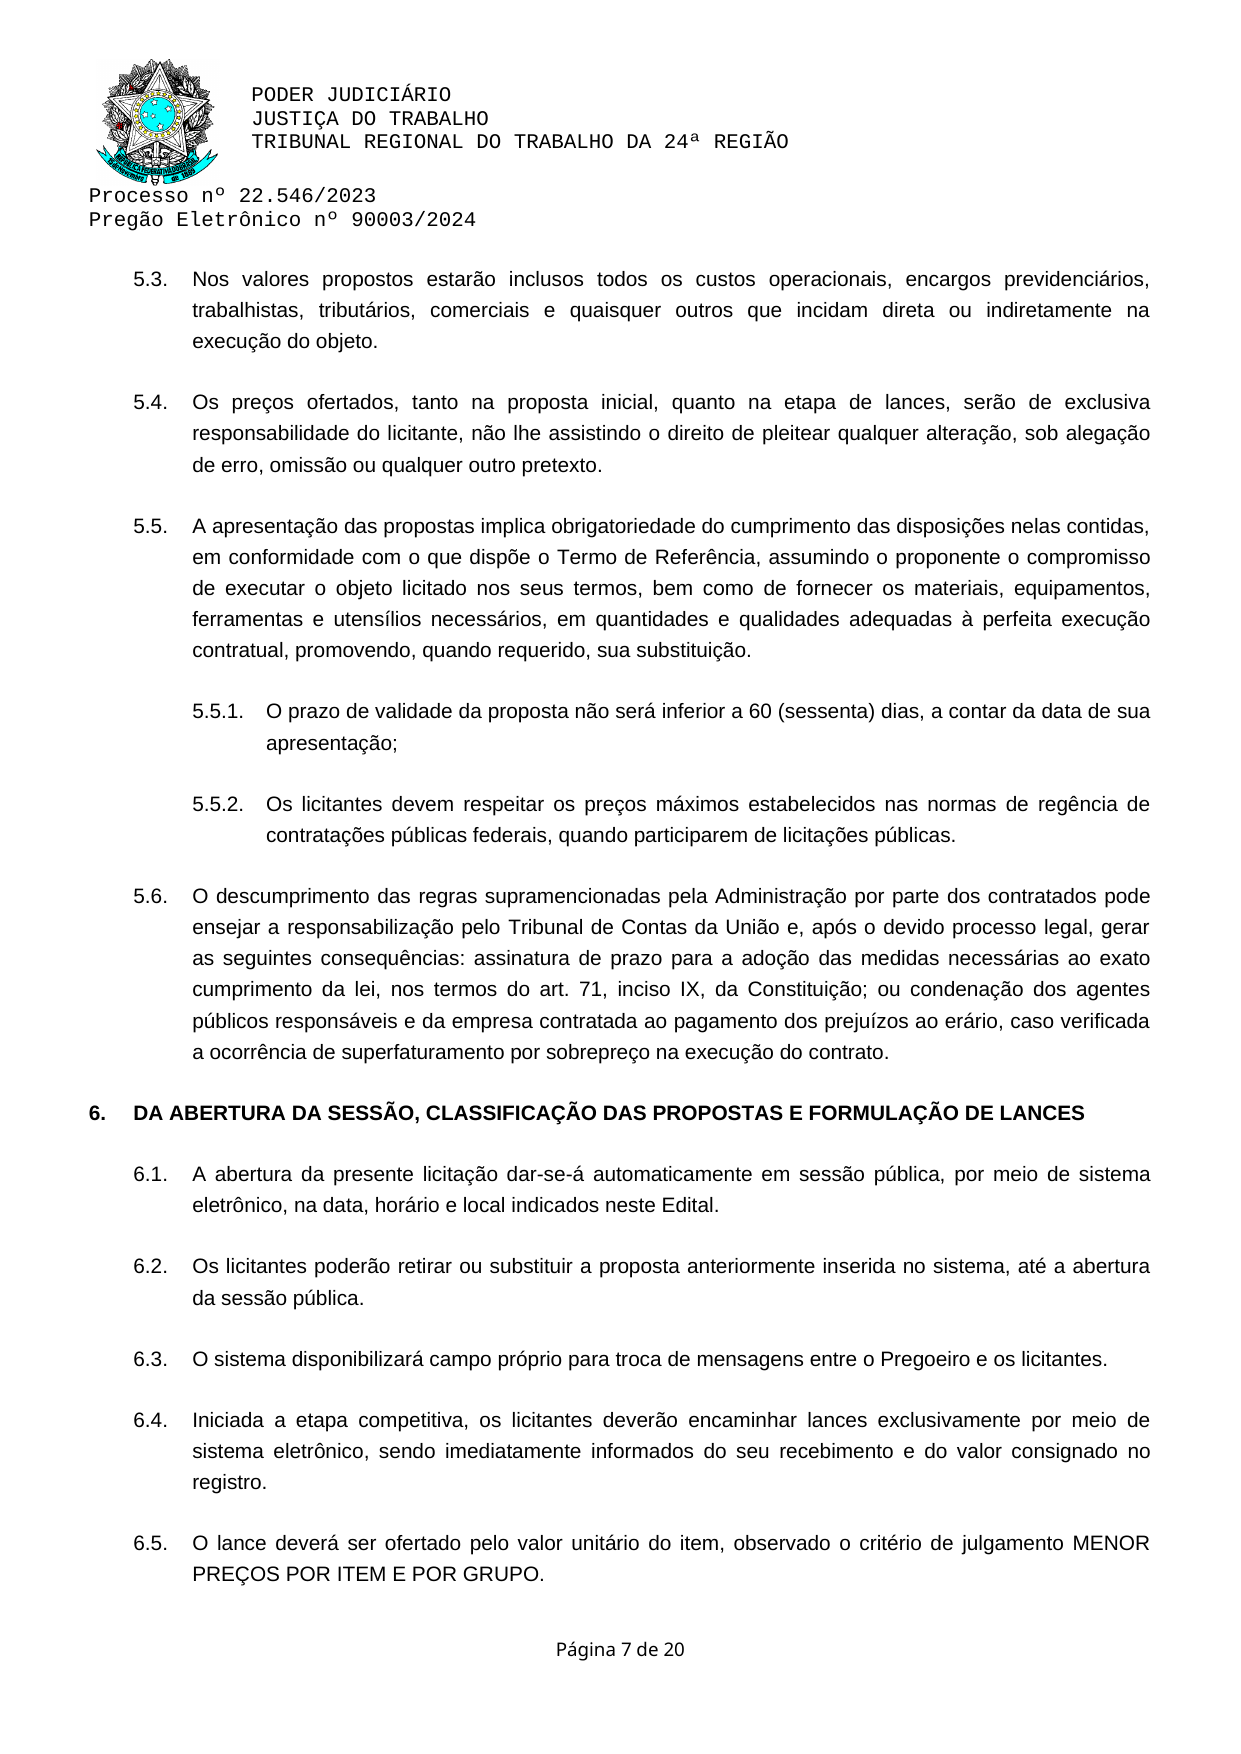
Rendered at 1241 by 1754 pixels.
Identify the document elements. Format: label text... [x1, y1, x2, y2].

text O descumprimento das regras supramencionadas pela Administração por parte dos contratados pode ensejar a responsabilização pelo Tribunal de Contas da União e, após o devido processo legal, gerar as seguintes consequências: assinatura de prazo para a adoção das medidas necessárias ao exato cumprimento da lei, nos termos do art. 71, inciso IX, da Constituição; ou condenação dos agentes públicos responsáveis e da empresa contratada ao pagamento dos prejuízos ao erário, caso verificada a ocorrência de superfaturamento por sobrepreço na execução do contrato. [133, 884, 1152, 1063]
text A apresentação das propostas implica obrigatoriedade do cumprimento das disposições nelas contidas, em conformidade com o que dispõe o Termo de Referência, assumindo o proponente o compromisso de executar o objeto licitado nos seus termos, bem como de fornecer os materiais, equipamentos, ferramentas e utensílios necessários, em quantidades e qualidades adequadas à perfeita execução contratual, promovendo, quando requerido, sua substituição. [133, 513, 1152, 662]
text DA ABERTURA DA SESSÃO, CLASSIFICAÇÃO DAS PROPOSTAS E FORMULAÇÃO DE LANCES [89, 1101, 1152, 1125]
text O sistema disponibilizará campo próprio para troca de mensagens entre o Pregoeiro e os licitantes. [133, 1346, 1152, 1370]
text A abertura da presente licitação dar-se-á automaticamente em sessão pública, por meio de sistema eletrônico, na data, horário e local indicados neste Edital. [133, 1162, 1152, 1217]
text Os preços ofertados, tanto na proposta inicial, quanto na etapa de lances, serão de exclusiva responsabilidade do licitante, não lhe assistindo o direito de pleitear qualquer alteração, sob alegação de erro, omissão ou qualquer outro pretexto. [133, 390, 1152, 476]
text O lance deverá ser ofertado pelo valor unitário do item, observado o critério de julgamento MENOR PREÇOS POR ITEM E POR GRUPO. [133, 1531, 1152, 1586]
list Os licitantes devem respeitar os preços máximos estabelecidos nas normas de regência de contratações públicas federais, quando participarem de licitações públicas. [192, 792, 1152, 847]
text Os licitantes poderão retirar ou substituir a proposta anteriormente inserida no sistema, até a abertura da sessão pública. [133, 1254, 1152, 1309]
text Nos valores propostos estarão inclusos todos os custos operacionais, encargos previdenciários, trabalhistas, tributários, comerciais e quaisquer outros que incidam direta ou indiretamente na execução do objeto. [133, 267, 1152, 353]
text Iniciada a etapa competitiva, os licitantes deverão encaminhar lances exclusivamente por meio de sistema eletrônico, sendo imediatamente informados do seu recebimento e do valor consignado no registro. [133, 1408, 1152, 1494]
list O prazo de validade da proposta não será inferior a 60 (sessenta) dias, a contar da data de sua apresentação; [192, 699, 1152, 754]
picture [96, 59, 220, 186]
